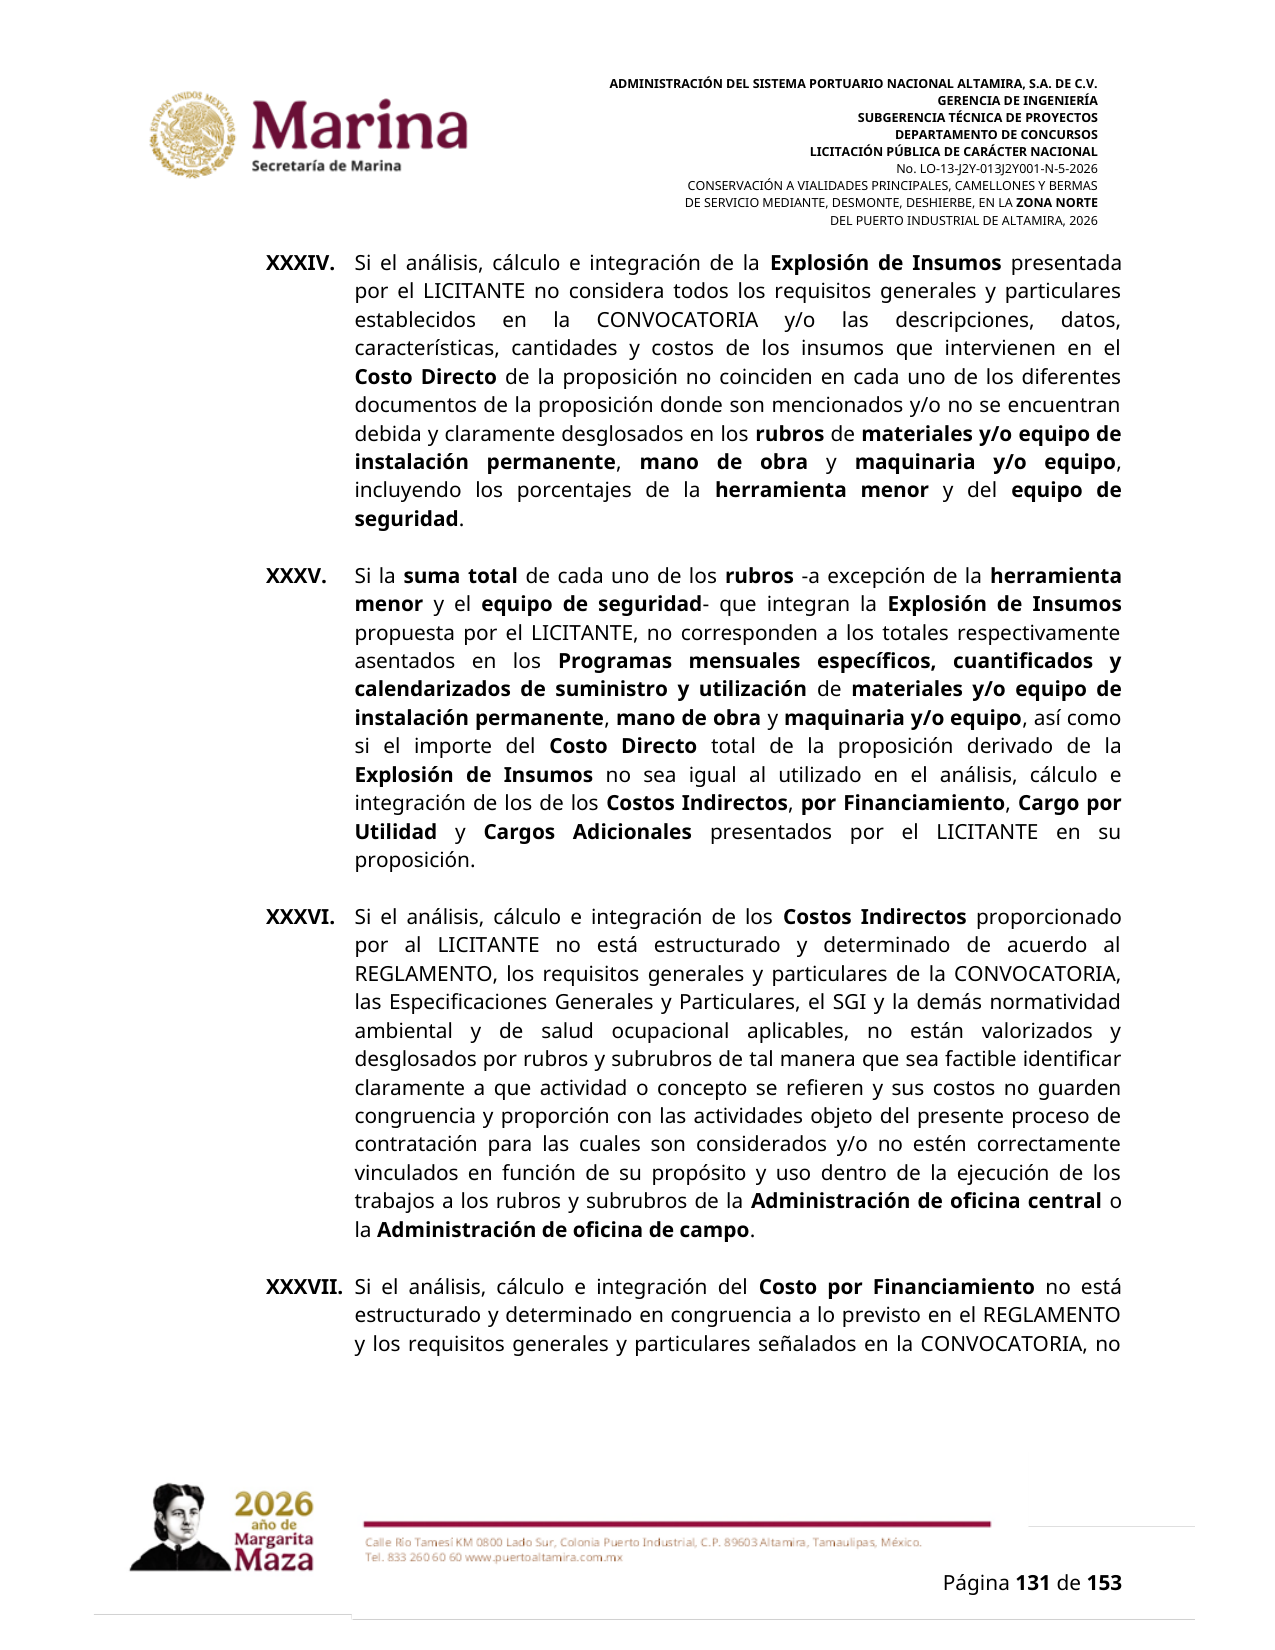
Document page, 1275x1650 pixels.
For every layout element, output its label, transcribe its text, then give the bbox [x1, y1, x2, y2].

picture [93, 1452, 1195, 1621]
list Si el análisis, cálculo e integración de la Explosión de Insumos presentada por el LICITANTE no considera todos los requisitos generales y particulares establecidos en la CONVOCATORIA y/o las descripciones, datos, características, cantidades y costos de los insumos que intervienen en el Costo Directo de la proposición no coinciden en cada uno de los diferentes documentos de la proposición donde son mencionados y/o no se encuentran debida y claramente desglosados en los rubros de materiales y/o equipo de instalación permanente, mano de obra y maquinaria y/o equipo, incluyendo los porcentajes de la herramienta menor y del equipo de seguridad. [266, 248, 1122, 532]
list Si el análisis, cálculo e integración de los Costos Indirectos proporcionado por al LICITANTE no está estructurado y determinado de acuerdo al REGLAMENTO, los requisitos generales y particulares de la CONVOCATORIA, las Especificaciones Generales y Particulares, el SGI y la demás normatividad ambiental y de salud ocupacional aplicables, no están valorizados y desglosados por rubros y subrubros de tal manera que sea factible identificar claramente a que actividad o concepto se refieren y sus costos no guarden congruencia y proporción con las actividades objeto del presente proceso de contratación para las cuales son considerados y/o no estén correctamente vinculados en función de su propósito y uso dentro de la ejecución de los trabajos a los rubros y subrubros de la Administración de oficina central o la Administración de oficina de campo. [266, 902, 1122, 1243]
list Si la suma total de cada uno de los rubros -a excepción de la herramienta menor y el equipo de seguridad- que integran la Explosión de Insumos propuesta por el LICITANTE, no corresponden a los totales respectivamente asentados en los Programas mensuales específicos, cuantificados y calendarizados de suministro y utilización de materiales y/o equipo de instalación permanente, mano de obra y maquinaria y/o equipo, así como si el importe del Costo Directo total de la proposición derivado de la Explosión de Insumos no sea igual al utilizado en el análisis, cálculo e integración de los de los Costos Indirectos, por Financiamiento, Cargo por Utilidad y Cargos Adicionales presentados por el LICITANTE en su proposición. [266, 561, 1122, 874]
picture [102, 56, 515, 208]
